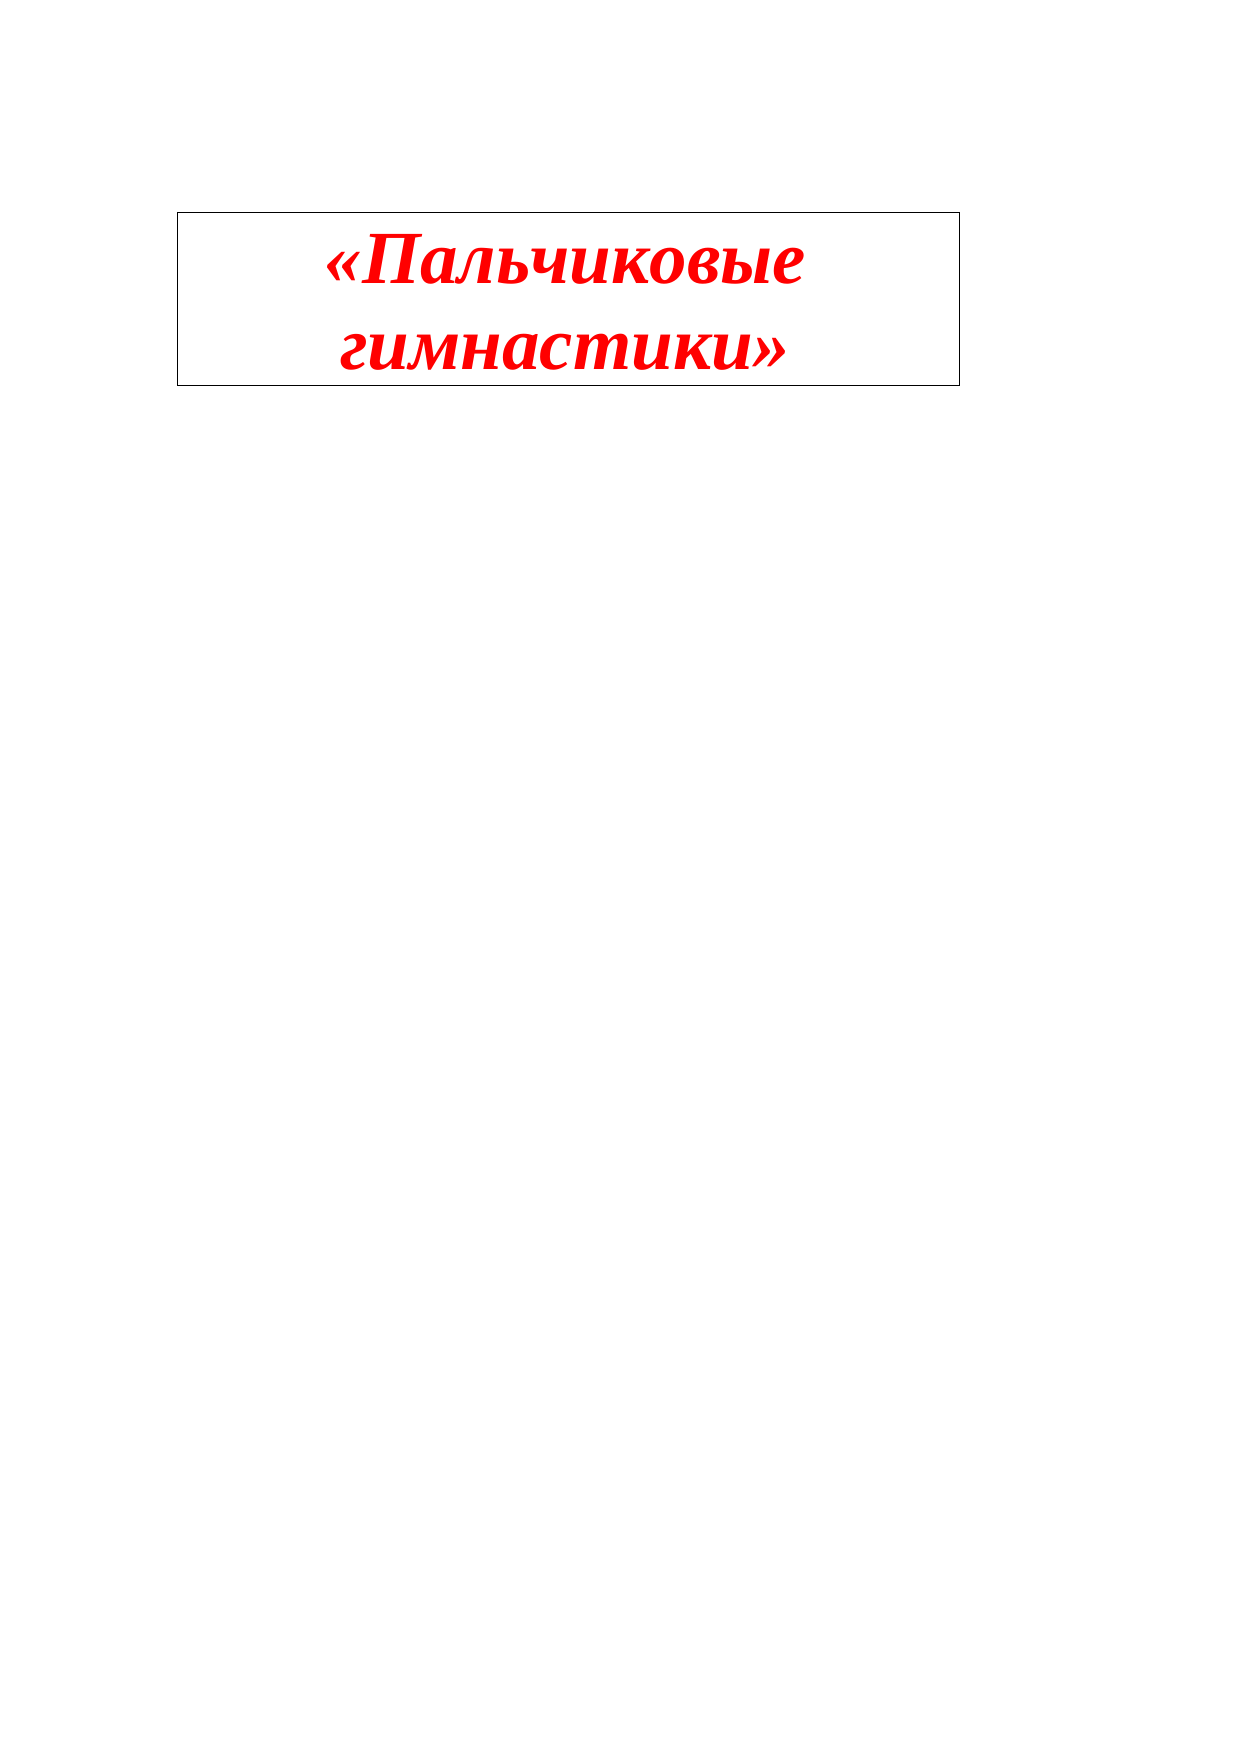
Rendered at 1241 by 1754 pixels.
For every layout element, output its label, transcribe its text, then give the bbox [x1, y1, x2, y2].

table_header «Пальчиковые гимнастики» [178, 213, 959, 385]
